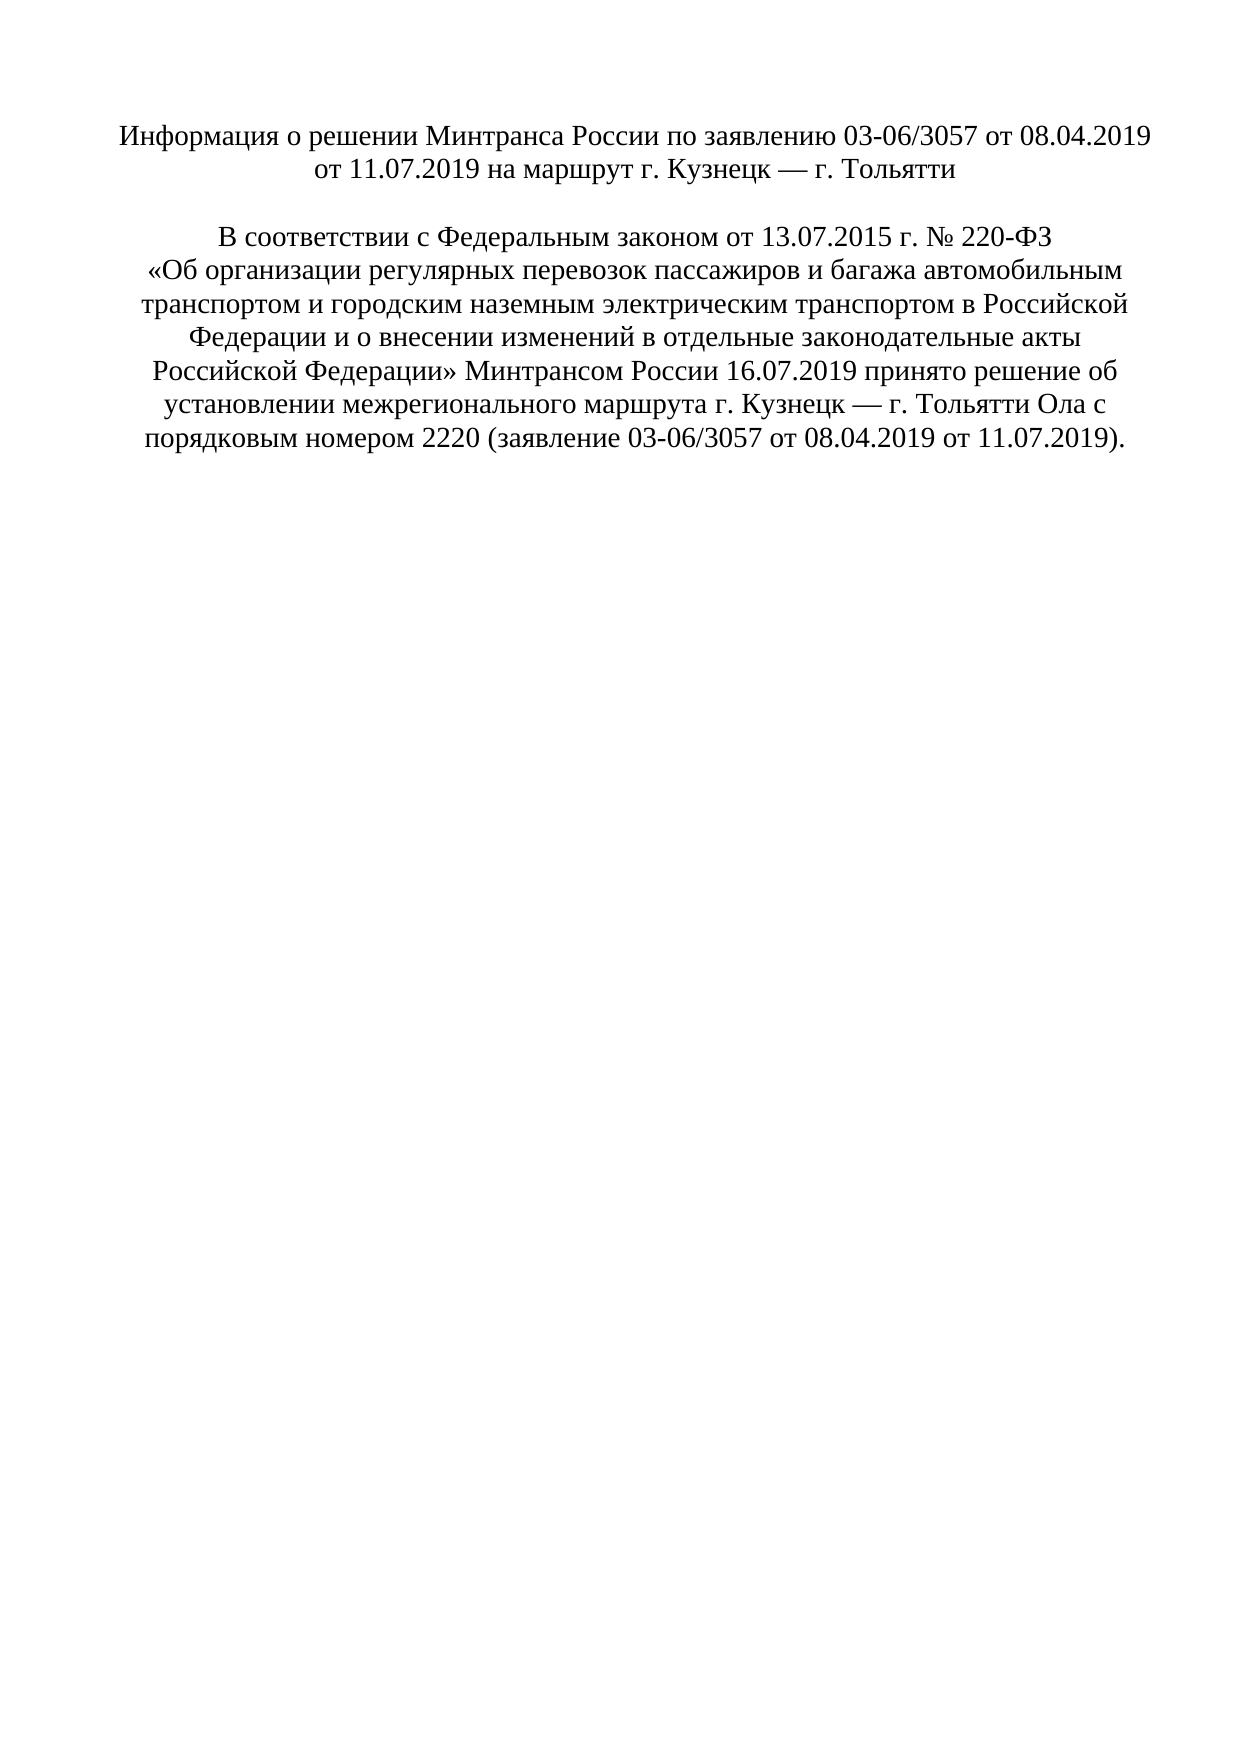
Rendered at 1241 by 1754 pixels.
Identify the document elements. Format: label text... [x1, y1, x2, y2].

text Информация о решении Минтранса России по заявлению 03-06/3057 от 08.04.2019 от 11.07.2019 на маршрут г. Кузнецк — г. Тольятти [118, 118, 1152, 185]
text В соответствии с Федеральным законом от 13.07.2015 г. № 220-ФЗ «Об организации регулярных перевозок пассажиров и багажа автомобильным транспортом и городским наземным электрическим транспортом в Российской Федерации и о внесении изменений в отдельные законодательные акты Российской Федерации» Минтрансом России 16.07.2019 принято решение об установлении межрегионального маршрута г. Кузнецк — г. Тольятти Ола с порядковым номером 2220 (заявление 03-06/3057 от 08.04.2019 от 11.07.2019). [118, 219, 1152, 453]
